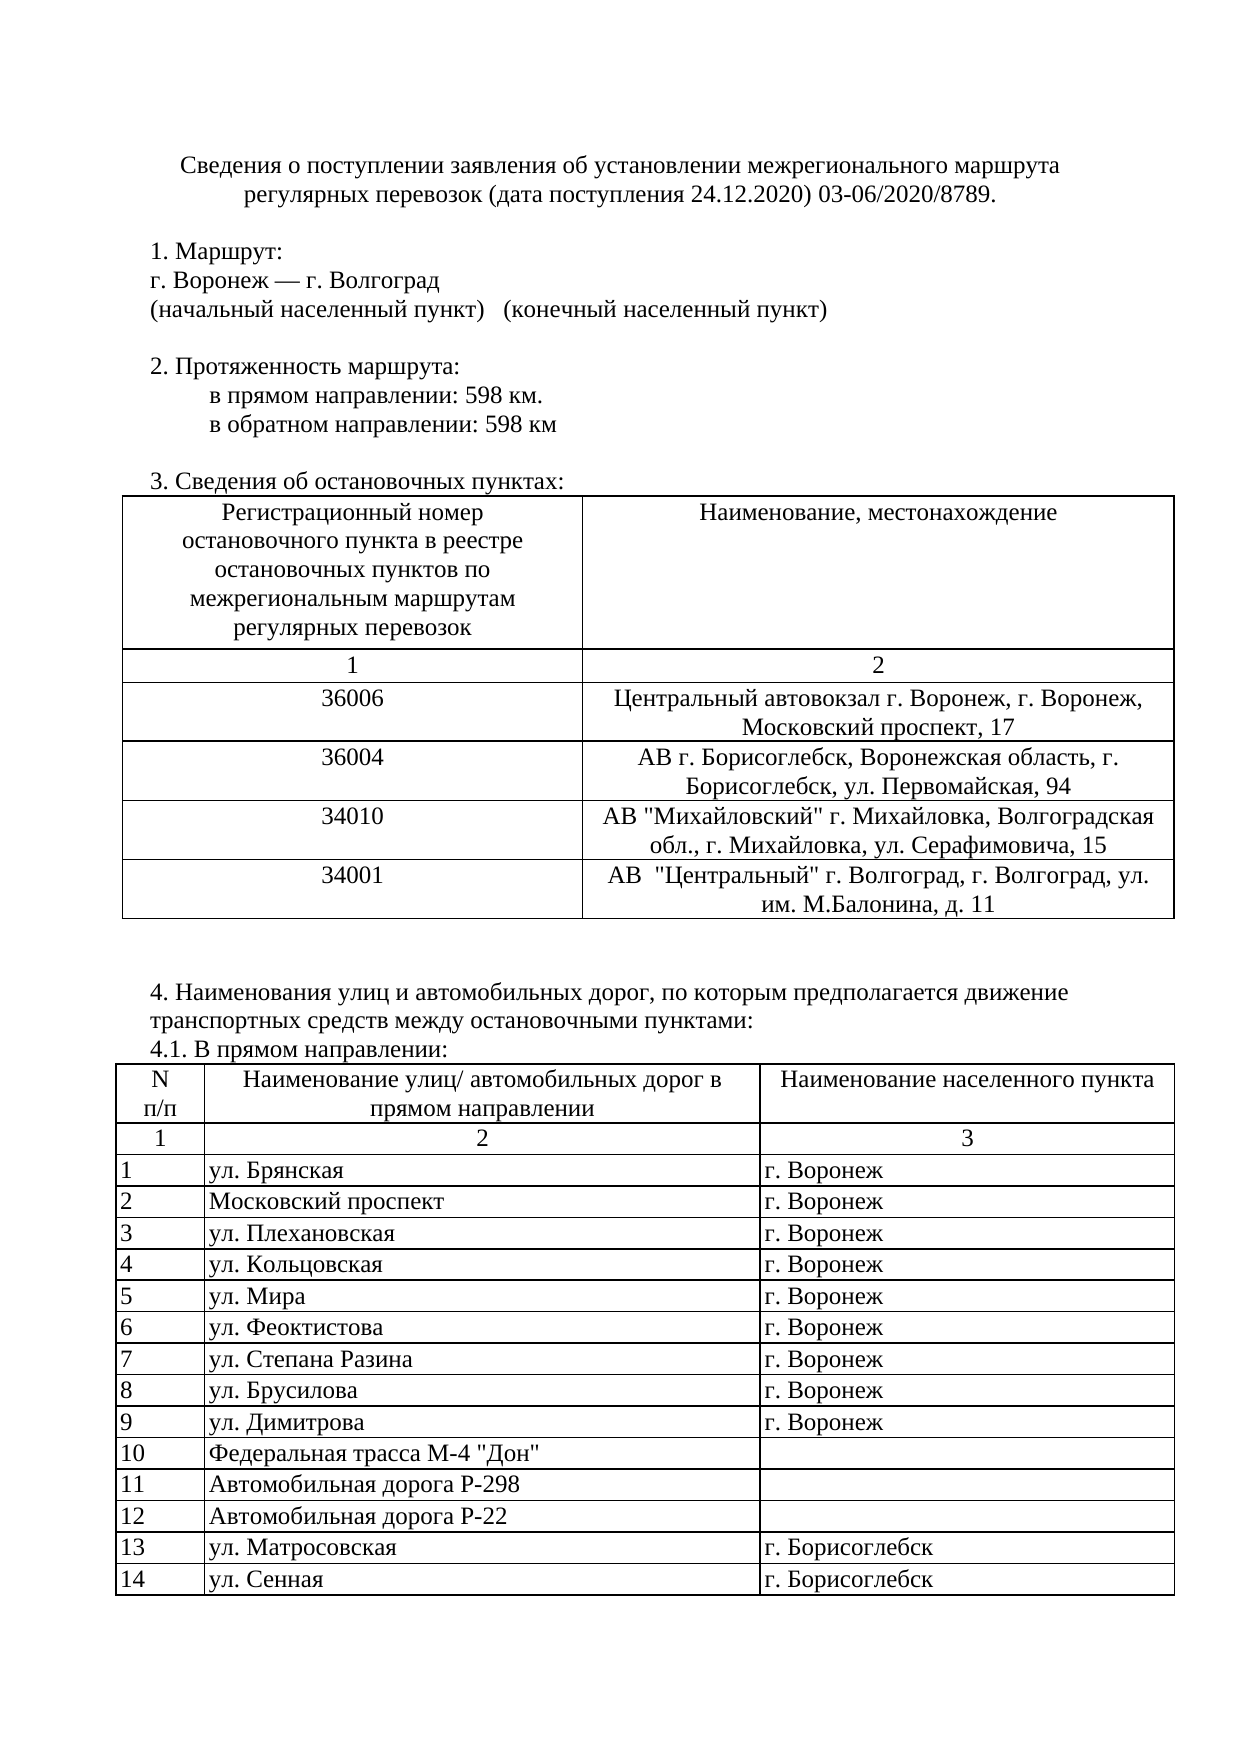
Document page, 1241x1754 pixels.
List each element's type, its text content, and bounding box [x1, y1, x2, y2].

table_cell 34001 [123, 860, 582, 918]
table_cell 1 [117, 1155, 204, 1185]
table_cell ул. Брусилова [205, 1375, 759, 1405]
table_cell ул. Матросовская [205, 1533, 759, 1562]
table_cell АВ г. Борисоглебск, Воронежская область, г. Борисоглебск, ул. Первомайская, 94 [583, 742, 1173, 799]
text 3. Сведения об остановочных пунктах: [150, 466, 1090, 495]
table_cell 2 [205, 1124, 759, 1153]
table_cell ул. Сенная [205, 1564, 759, 1594]
table_cell 36004 [123, 742, 582, 799]
text 4. Наименования улиц и автомобильных дорог, по которым предполагается движение транспортных средств между остановочными пунктами: [150, 977, 1090, 1034]
text 2. Протяженность маршрута: [150, 351, 1090, 380]
table_cell 3 [761, 1124, 1174, 1153]
table_cell 3 [117, 1218, 204, 1248]
table_header Регистрационный номер остановочного пункта в реестре остановочных пунктов по межрегиональным маршрутам регулярных перевозок [123, 497, 582, 648]
table_cell ул. Брянская [205, 1155, 759, 1185]
text Сведения о поступлении заявления об установлении межрегионального маршрута регулярных перевозок (дата поступления 24.12.2020) 03-06/2020/8789. [150, 150, 1090, 207]
table_cell 8 [117, 1375, 204, 1405]
table_cell [761, 1438, 1174, 1468]
table_cell г. Воронеж [761, 1250, 1174, 1279]
table_cell г. Воронеж [761, 1407, 1174, 1437]
text 4.1. В прямом направлении: [150, 1034, 1090, 1063]
table_cell ул. Мира [205, 1281, 759, 1311]
table_cell 10 [117, 1438, 204, 1468]
table_header N п/п [117, 1065, 204, 1122]
table_cell АВ "Михайловский" г. Михайловка, Волгоградская обл., г. Михайловка, ул. Серафимовича, 15 [583, 801, 1173, 858]
table_cell 7 [117, 1344, 204, 1374]
text 1. Маршрут: [150, 236, 1090, 265]
table_cell 9 [117, 1407, 204, 1437]
table_cell 6 [117, 1312, 204, 1342]
table_cell г. Воронеж [761, 1312, 1174, 1342]
text г. Воронеж — г. Волгоград [150, 265, 1090, 294]
table_cell г. Воронеж [761, 1344, 1174, 1374]
table_cell 12 [117, 1501, 204, 1531]
table_cell Автомобильная дорога Р-298 [205, 1470, 759, 1499]
text в обратном направлении: 598 км [150, 409, 1090, 437]
table_header Наименование улиц/ автомобильных дорог в прямом направлении [205, 1065, 759, 1122]
table_cell 2 [117, 1187, 204, 1216]
table_cell ул. Феоктистова [205, 1312, 759, 1342]
table_cell г. Воронеж [761, 1155, 1174, 1185]
table_header Наименование населенного пункта [761, 1065, 1174, 1122]
table_cell 1 [123, 650, 582, 681]
table_cell 5 [117, 1281, 204, 1311]
table_cell г. Воронеж [761, 1218, 1174, 1248]
text в прямом направлении: 598 км. [150, 380, 1090, 409]
table_cell 11 [117, 1470, 204, 1499]
table_cell 14 [117, 1564, 204, 1594]
table_cell ул. Кольцовская [205, 1250, 759, 1279]
table_cell г. Воронеж [761, 1281, 1174, 1311]
table_cell г. Борисоглебск [761, 1564, 1174, 1594]
table_cell 4 [117, 1250, 204, 1279]
text (начальный населенный пункт) (конечный населенный пункт) [150, 294, 1090, 322]
table_cell Центральный автовокзал г. Воронеж, г. Воронеж, Московский проспект, 17 [583, 683, 1173, 740]
table_cell [761, 1501, 1174, 1531]
table_cell ул. Степана Разина [205, 1344, 759, 1374]
table_cell ул. Плехановская [205, 1218, 759, 1248]
table_cell Московский проспект [205, 1187, 759, 1216]
table_cell Автомобильная дорога Р-22 [205, 1501, 759, 1531]
table_cell 13 [117, 1533, 204, 1562]
table_cell г. Воронеж [761, 1187, 1174, 1216]
table_cell г. Воронеж [761, 1375, 1174, 1405]
table_cell [761, 1470, 1174, 1499]
table_cell АВ "Центральный" г. Волгоград, г. Волгоград, ул. им. М.Балонина, д. 11 [583, 860, 1173, 918]
table_cell 36006 [123, 683, 582, 740]
table_cell г. Борисоглебск [761, 1533, 1174, 1562]
table_header Наименование, местонахождение [583, 497, 1173, 648]
table_cell 34010 [123, 801, 582, 858]
table_cell ул. Димитрова [205, 1407, 759, 1437]
table_cell 2 [583, 650, 1173, 681]
table_cell 1 [117, 1124, 204, 1153]
table_cell Федеральная трасса М-4 "Дон" [205, 1438, 759, 1468]
